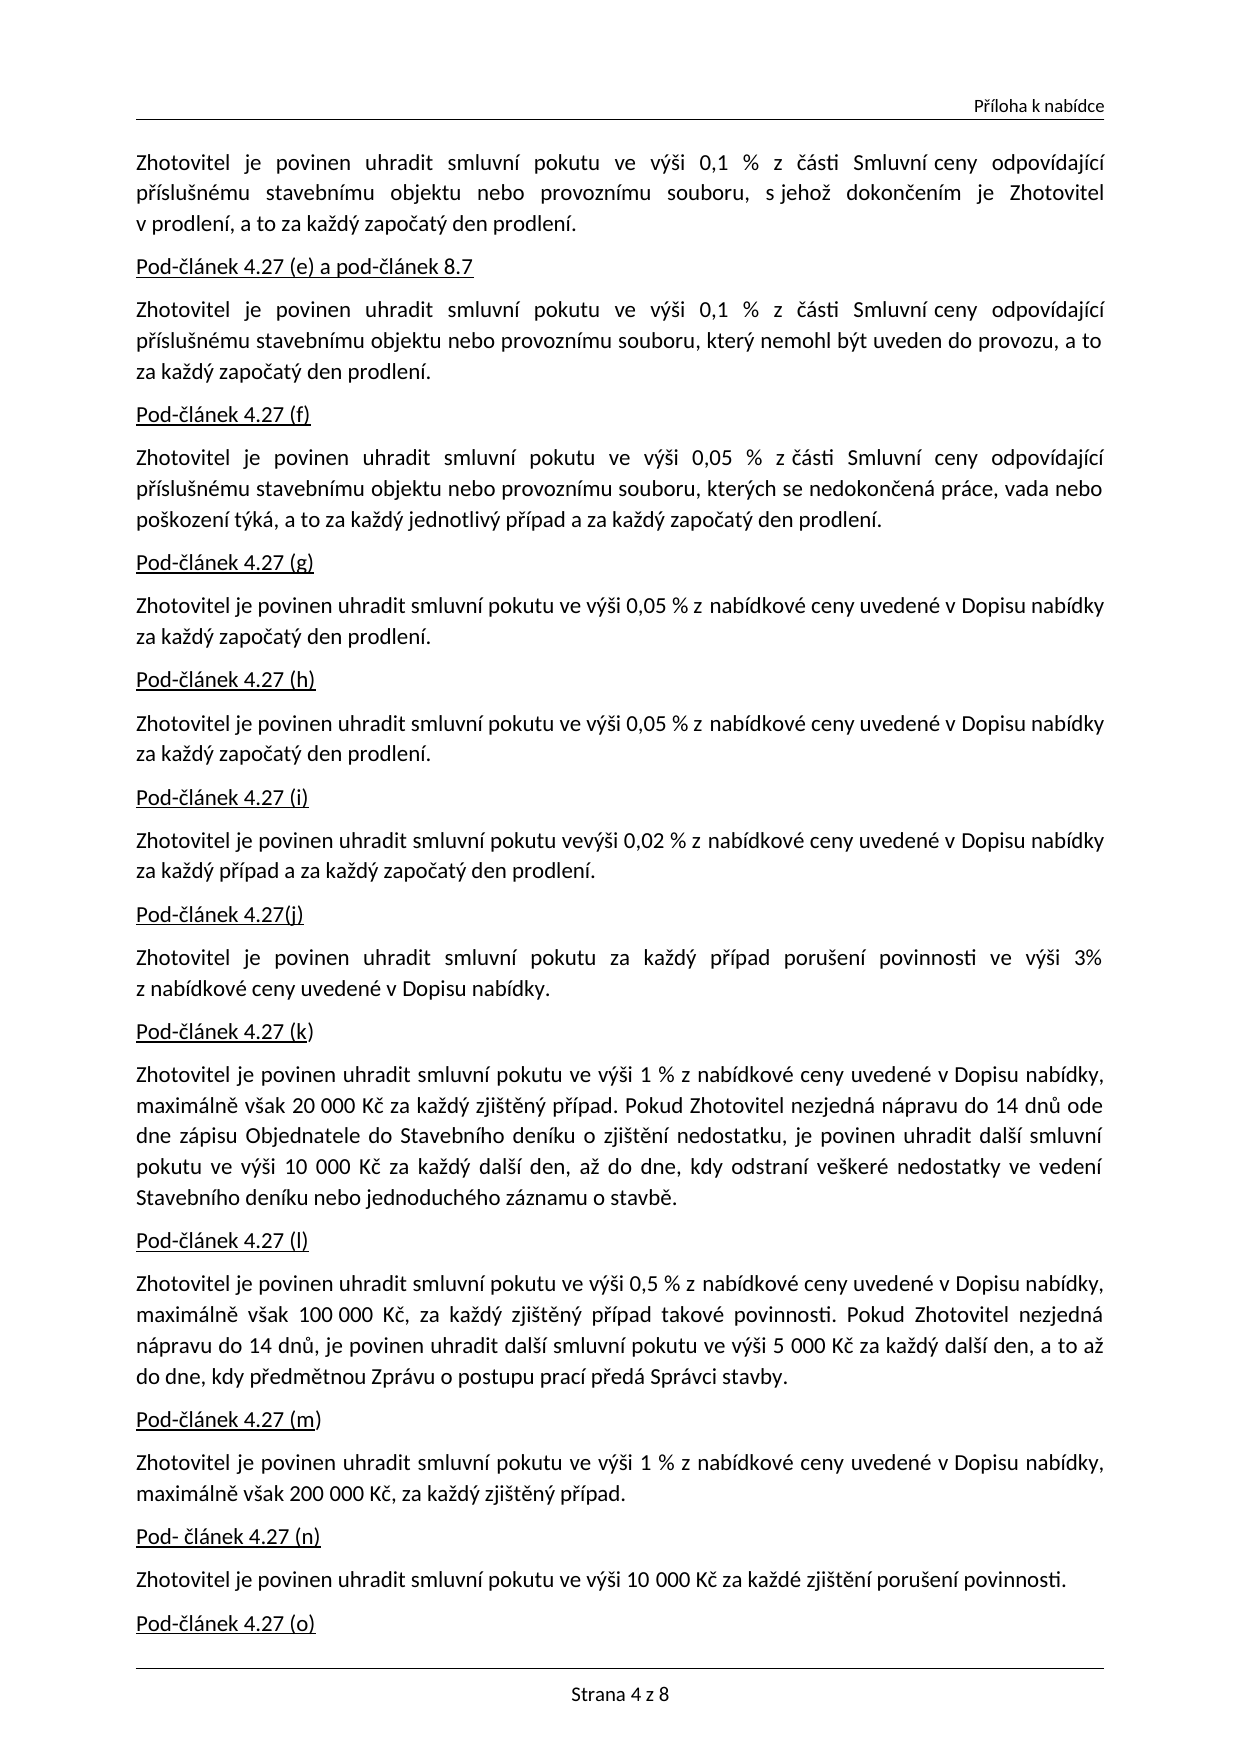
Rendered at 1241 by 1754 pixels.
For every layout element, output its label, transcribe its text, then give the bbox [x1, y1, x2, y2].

text Zhotovitel je povinen uhradit smluvní pokutu ve výši 0,05 % z části Smluvní ceny odpovídající příslušnému stavebnímu objektu nebo provoznímu souboru, kterých se nedokončená práce, vada nebo poškození týká, a to za každý jednotlivý případ a za každý započatý den prodlení. [136, 443, 1104, 533]
text Pod-článek 4.27 (k) [136, 1017, 1104, 1045]
text Pod-článek 4.27 (f) [136, 400, 1104, 428]
text Zhotovitel je povinen uhradit smluvní pokutu ve výši 1 % z nabídkové ceny uvedené v Dopisu nabídky, maximálně však 200 000 Kč, za každý zjištěný případ. [136, 1448, 1104, 1507]
text Zhotovitel je povinen uhradit smluvní pokutu ve výši 0,05 % z nabídkové ceny uvedené v Dopisu nabídky za každý započatý den prodlení. [136, 591, 1104, 650]
text Zhotovitel je povinen uhradit smluvní pokutu ve výši 0,5 % z nabídkové ceny uvedené v Dopisu nabídky, maximálně však 100 000 Kč, za každý zjištěný případ takové povinnosti. Pokud Zhotovitel nezjedná nápravu do 14 dnů, je povinen uhradit další smluvní pokutu ve výši 5 000 Kč za každý další den, a to až do dne, kdy předmětnou Zprávu o postupu prací předá Správci stavby. [136, 1269, 1104, 1390]
text Pod-článek 4.27 (h) [136, 665, 1104, 693]
text Zhotovitel je povinen uhradit smluvní pokutu za každý případ porušení povinnosti ve výši 3% z nabídkové ceny uvedené v Dopisu nabídky. [136, 943, 1104, 1002]
text Zhotovitel je povinen uhradit smluvní pokutu ve výši 0,05 % z nabídkové ceny uvedené v Dopisu nabídky za každý započatý den prodlení. [136, 709, 1104, 767]
text Zhotovitel je povinen uhradit smluvní pokutu ve výši 1 % z nabídkové ceny uvedené v Dopisu nabídky, maximálně však 20 000 Kč za každý zjištěný případ. Pokud Zhotovitel nezjedná nápravu do 14 dnů ode dne zápisu Objednatele do Stavebního deníku o zjištění nedostatku, je povinen uhradit další smluvní pokutu ve výši 10 000 Kč za každý další den, až do dne, kdy odstraní veškeré nedostatky ve vedení Stavebního deníku nebo jednoduchého záznamu o stavbě. [136, 1060, 1104, 1211]
text Pod-článek 4.27(j) [136, 900, 1104, 928]
text Pod-článek 4.27 (e) a pod-článek 8.7 [136, 252, 1104, 280]
text Zhotovitel je povinen uhradit smluvní pokutu ve výši 0,1 % z části Smluvní ceny odpovídající příslušnému stavebnímu objektu nebo provoznímu souboru, s jehož dokončením je Zhotovitel v prodlení, a to za každý započatý den prodlení. [136, 148, 1104, 237]
text Zhotovitel je povinen uhradit smluvní pokutu ve výši 10 000 Kč za každé zjištění porušení povinnosti. [136, 1565, 1104, 1593]
text Pod-článek 4.27 (g) [136, 548, 1104, 576]
text Pod-článek 4.27 (m) [136, 1405, 1104, 1433]
text Pod-článek 4.27 (l) [136, 1226, 1104, 1254]
text Pod-článek 4.27 (o) [136, 1609, 1104, 1637]
text Zhotovitel je povinen uhradit smluvní pokutu ve výši 0,1 % z části Smluvní ceny odpovídající příslušnému stavebnímu objektu nebo provoznímu souboru, který nemohl být uveden do provozu, a to za každý započatý den prodlení. [136, 296, 1104, 385]
text Zhotovitel je povinen uhradit smluvní pokutu vevýši 0,02 % z nabídkové ceny uvedené v Dopisu nabídky za každý případ a za každý započatý den prodlení. [136, 826, 1104, 884]
text Pod- článek 4.27 (n) [136, 1522, 1104, 1550]
text Pod-článek 4.27 (i) [136, 783, 1104, 811]
